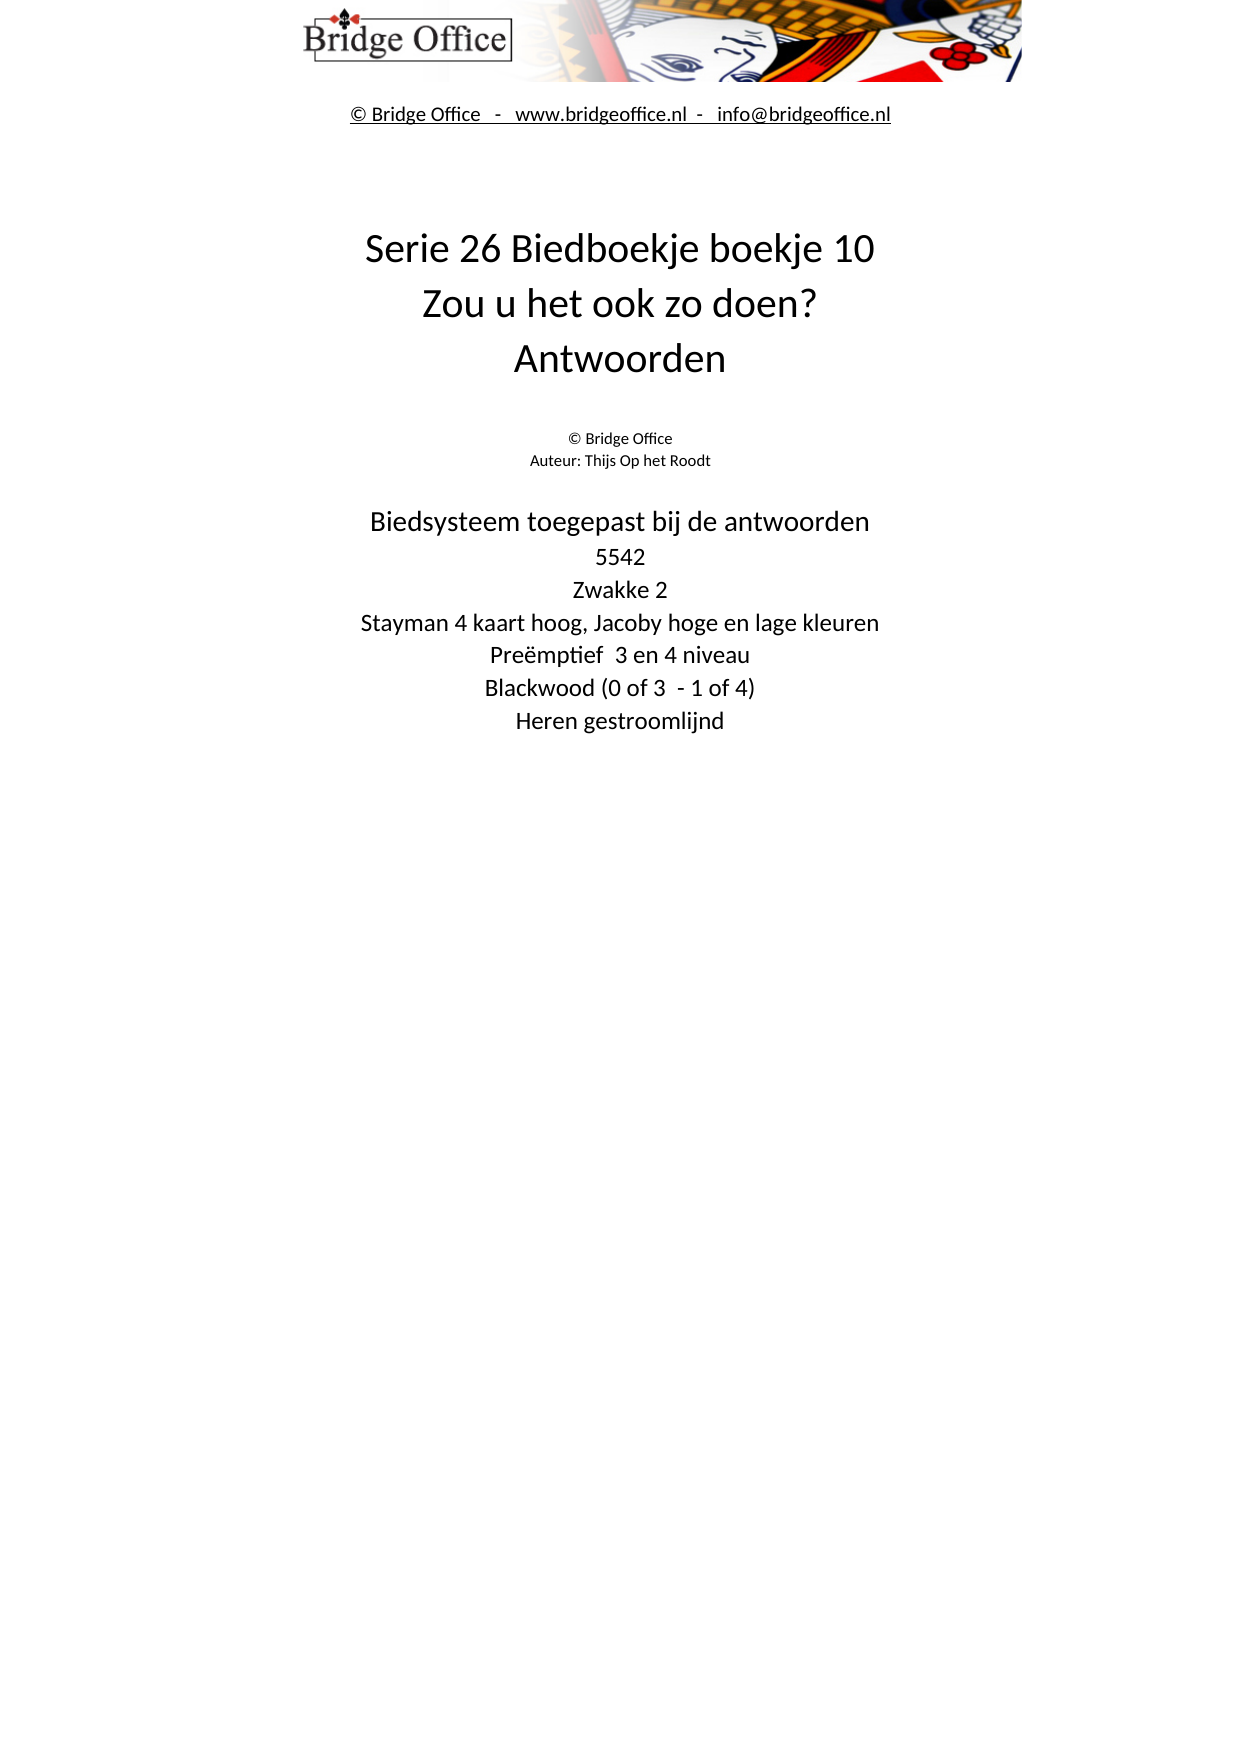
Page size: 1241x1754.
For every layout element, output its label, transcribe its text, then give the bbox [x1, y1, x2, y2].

text Preëmptief 3 en 4 niveau [148, 639, 1093, 670]
picture [276, 0, 1022, 82]
text Biedsysteem toegepast bij de antwoorden 5542 Zwakke 2 [148, 503, 1093, 604]
text Zou u het ook zo doen? Antwoorden [148, 277, 1093, 383]
text Serie 26 Biedboekje boekje 10 [148, 222, 1093, 273]
text Auteur: Thijs Op het Roodt [148, 450, 1093, 501]
text Stayman 4 kaart hoog, Jacoby hoge en lage kleuren [148, 607, 1093, 637]
text Blackwood (0 of 3 - 1 of 4) Heren gestroomlijnd [148, 672, 1093, 766]
text © Bridge Office [148, 428, 1093, 448]
